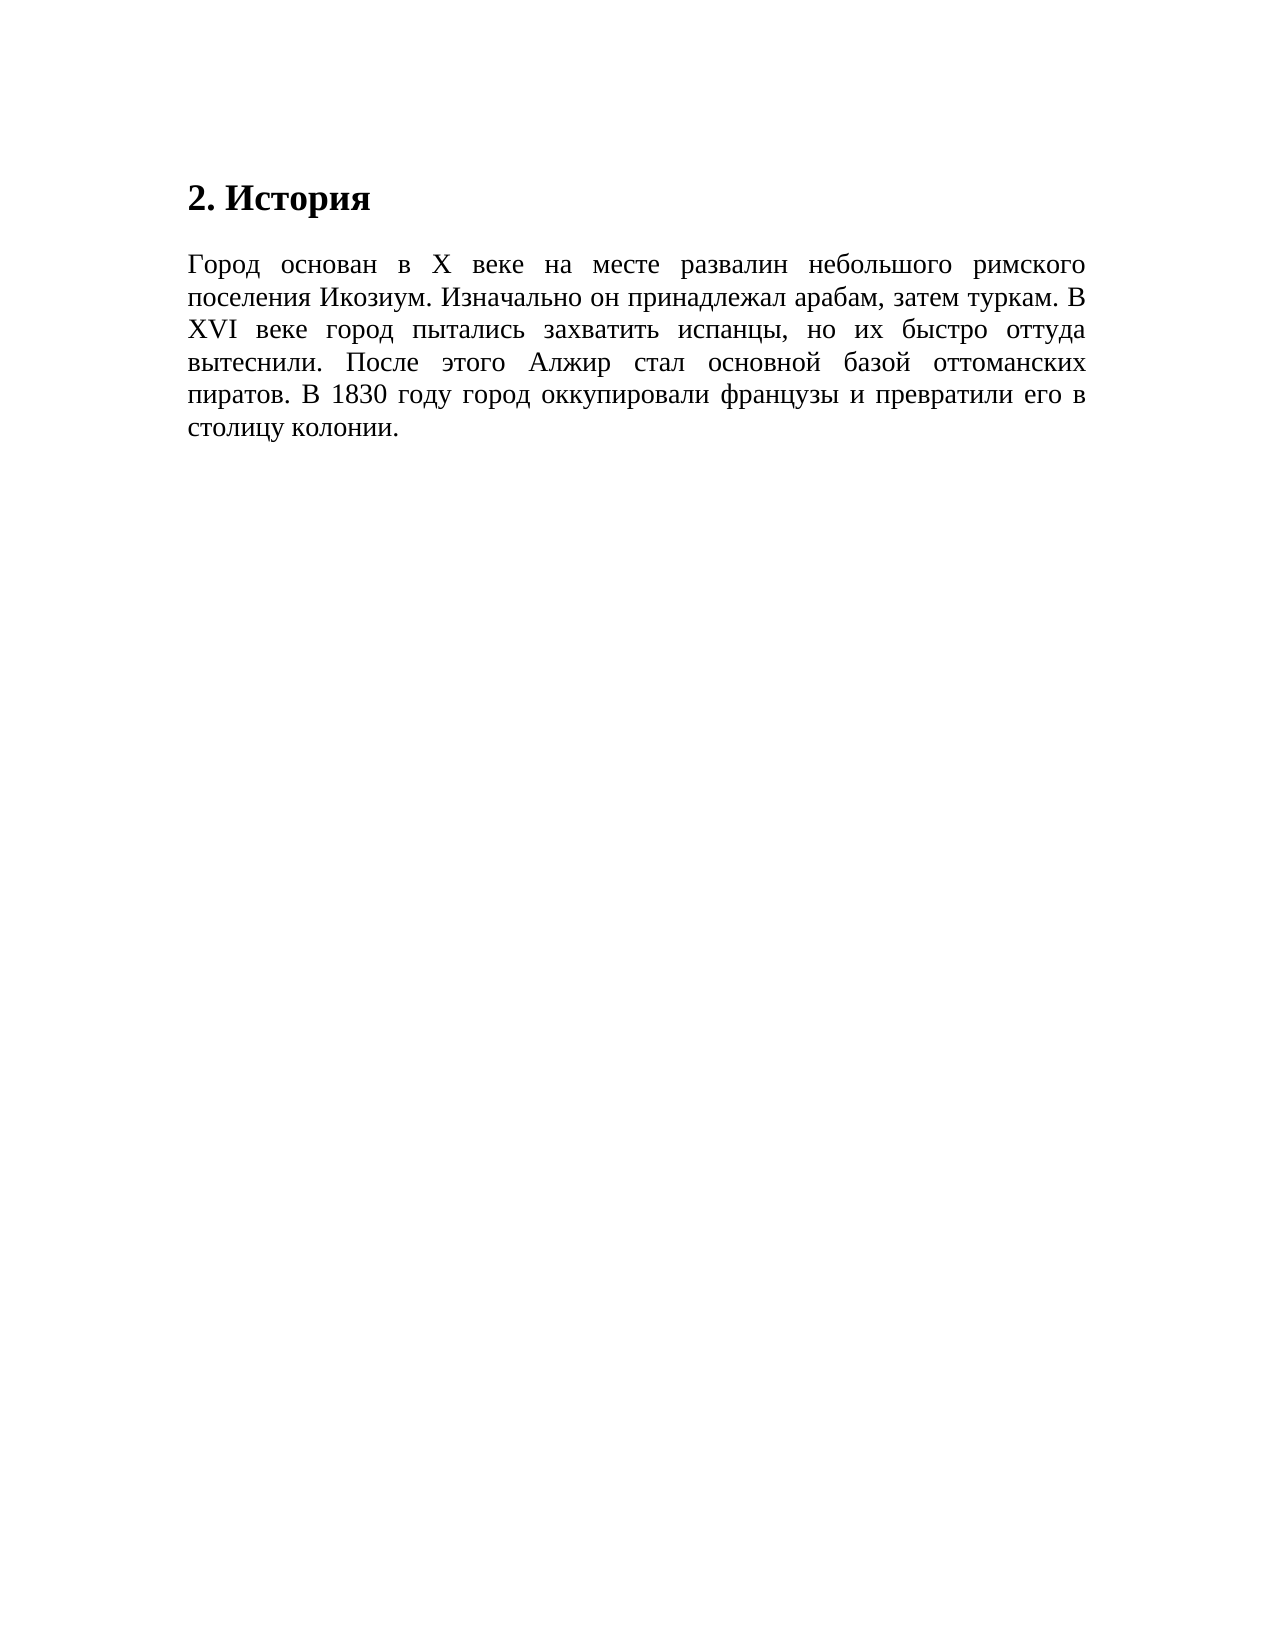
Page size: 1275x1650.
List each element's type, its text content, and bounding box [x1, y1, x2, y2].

list 2. История [187, 175, 1087, 218]
text Город основан в X веке на месте развалин небольшого римского поселения Икозиум. Изначально он принадлежал арабам, затем туркам. В XVI веке город пытались захватить испанцы, но их быстро оттуда вытеснили. После этого Алжир стал основной базой оттоманских пиратов. В 1830 году город оккупировали французы и превратили его в столицу колонии. [187, 248, 1087, 442]
